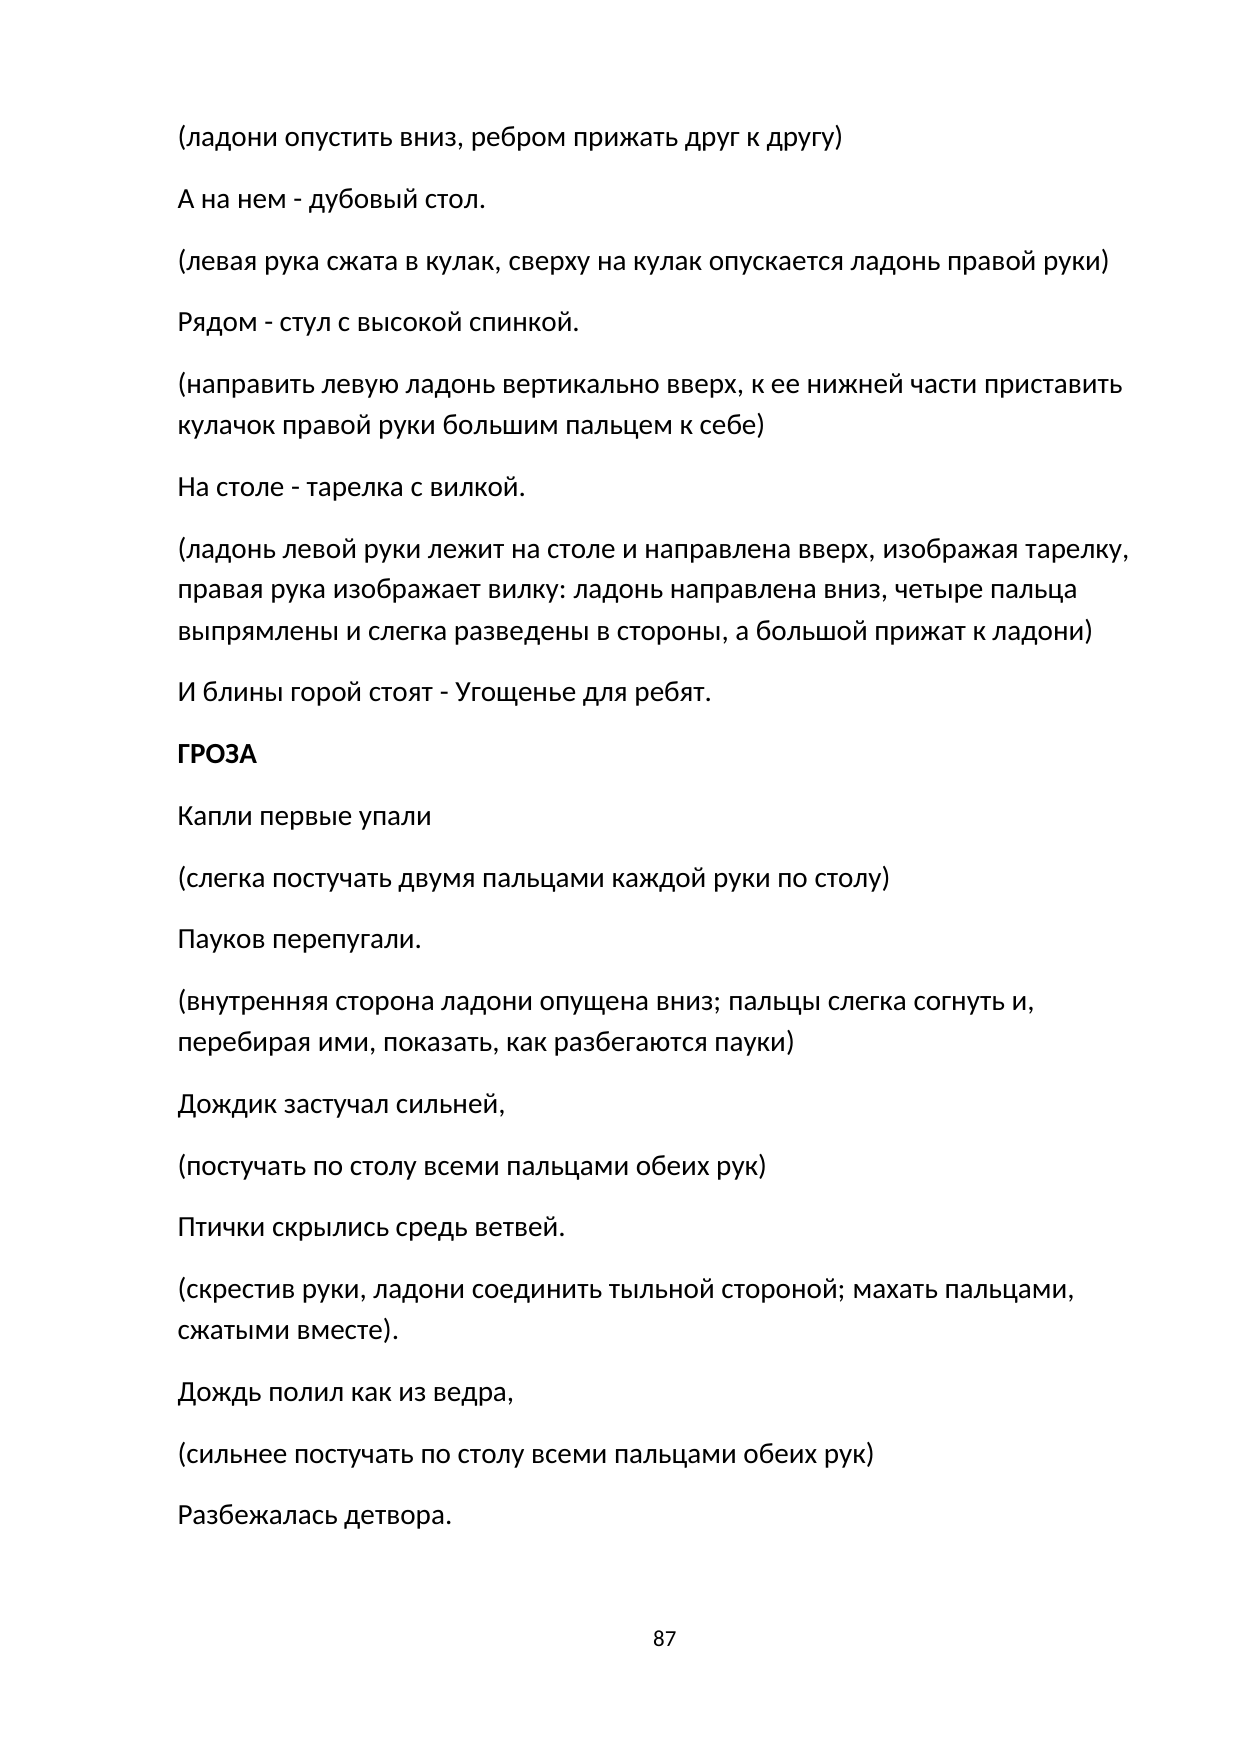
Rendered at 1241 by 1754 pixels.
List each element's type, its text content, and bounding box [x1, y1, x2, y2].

text Капли первые упали [177, 797, 1152, 832]
text Разбежалась детвора. [177, 1496, 1152, 1532]
text (ладонь левой руки лежит на столе и направлена вверх, изображая тарелку, правая рука изображает вилку: ладонь направлена вниз, четыре пальца выпрямлены и слегка разведены в стороны, а большой прижат к ладони) [177, 530, 1152, 647]
text (сильнее постучать по столу всеми пальцами обеих рук) [177, 1435, 1152, 1470]
text (постучать по столу всеми пальцами обеих рук) [177, 1147, 1152, 1182]
text Дождик застучал сильней, [177, 1085, 1152, 1121]
text На столе - тарелка с вилкой. [177, 468, 1152, 503]
text Рядом - стул с высокой спинкой. [177, 303, 1152, 339]
text (скрестив руки, ладони соединить тыльной стороной; махать пальцами, сжатыми вместе). [177, 1270, 1152, 1347]
text (левая рука сжата в кулак, сверху на кулак опускается ладонь правой руки) [177, 242, 1152, 277]
text (ладони опустить вниз, ребром прижать друг к другу) [177, 118, 1152, 154]
text Птички скрылись средь ветвей. [177, 1208, 1152, 1244]
text Дождь полил как из ведра, [177, 1373, 1152, 1408]
text (направить левую ладонь вертикально вверх, к ее нижней части приставить кулачок правой руки большим пальцем к себе) [177, 365, 1152, 442]
text ГРОЗА [177, 735, 1152, 771]
text И блины горой стоят - Угощенье для ребят. [177, 673, 1152, 709]
text (слегка постучать двумя пальцами каждой руки по столу) [177, 859, 1152, 894]
text (внутренняя сторона ладони опущена вниз; пальцы слегка согнуть и, перебирая ими, показать, как разбегаются пауки) [177, 982, 1152, 1059]
text А на нем - дубовый стол. [177, 180, 1152, 216]
text Пауков перепугали. [177, 920, 1152, 956]
